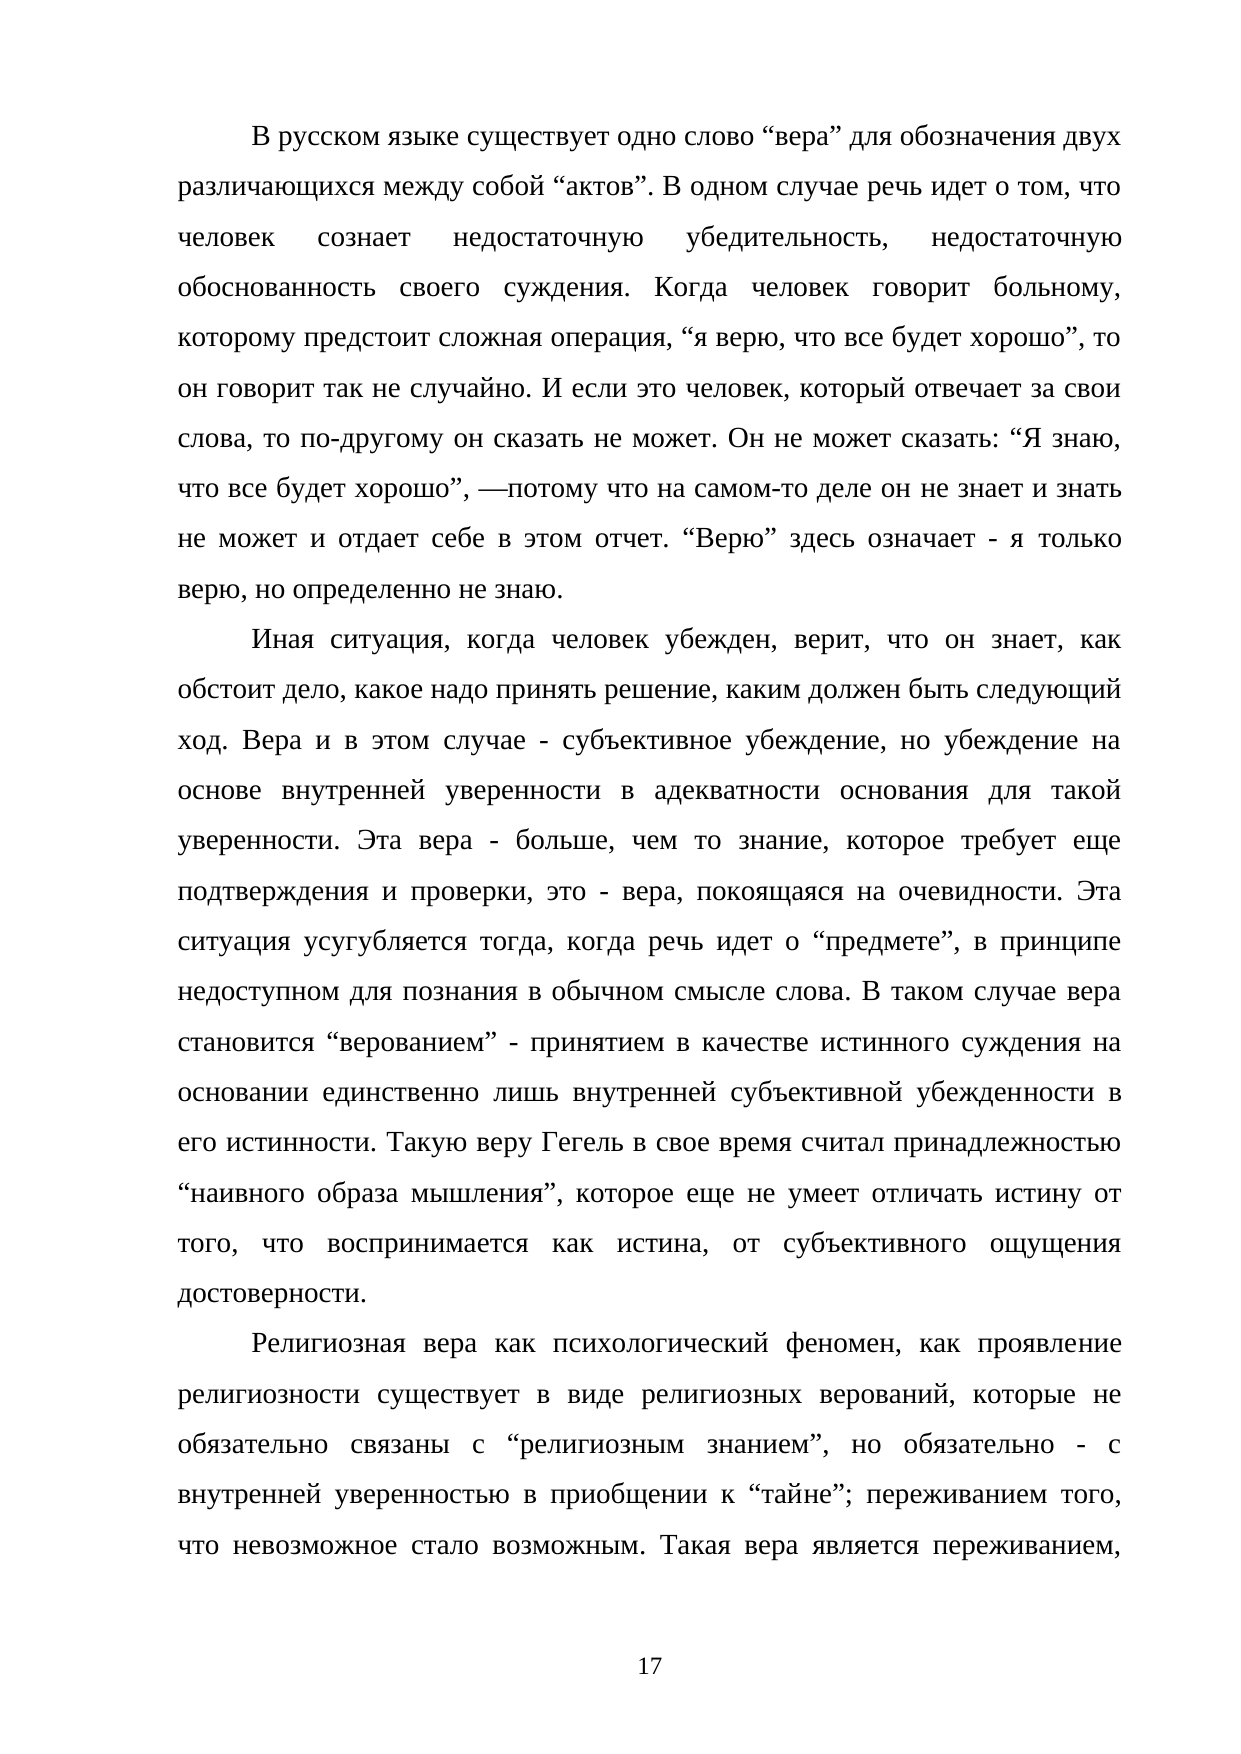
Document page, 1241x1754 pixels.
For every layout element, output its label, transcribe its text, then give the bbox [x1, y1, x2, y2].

text В русском языке существует одно слово “вера” для обозначения двух различающихся между собой “актов”. В одном случае речь идет о том, что человек сознает недостаточную убедительность, недостаточную обоснованность своего суждения. Когда человек говорит больному, которому предстоит сложная операция, “я верю, что все будет хорошо”, то он говорит так не случайно. И если это человек, который отвечает за свои слова, то по-другому он сказать не может. Он не может сказать: “Я знаю, что все будет хорошо”, —потому что на самом-то деле он не знает и знать не может и отдает себе в этом отчет. “Верю” здесь означает - я только верю, но определенно не знаю. [177, 118, 1122, 604]
text Иная ситуация, когда человек убежден, верит, что он знает, как обстоит дело, какое надо принять решение, каким должен быть следующий ход. Вера и в этом случае - субъективное убеждение, но убеждение на основе внутренней уверенности в адекватности основания для такой уверенности. Эта вера - больше, чем то знание, которое требует еще подтверждения и проверки, это - вера, покоящаяся на очевидности. Эта ситуация усугубляется тогда, когда речь идет о “предмете”, в принципе недоступном для познания в обычном смысле слова. В таком случае вера становится “верованием” - принятием в качестве истинного суждения на основании единственно лишь внутренней субъективной убежденности в его истинности. Такую веру Гегель в свое время считал принадлежностью “наивного образа мышления”, которое еще не умеет отличать истину от того, что воспринимается как истина, от субъективного ощущения достоверности. [177, 621, 1122, 1309]
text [177, 1326, 1122, 1560]
